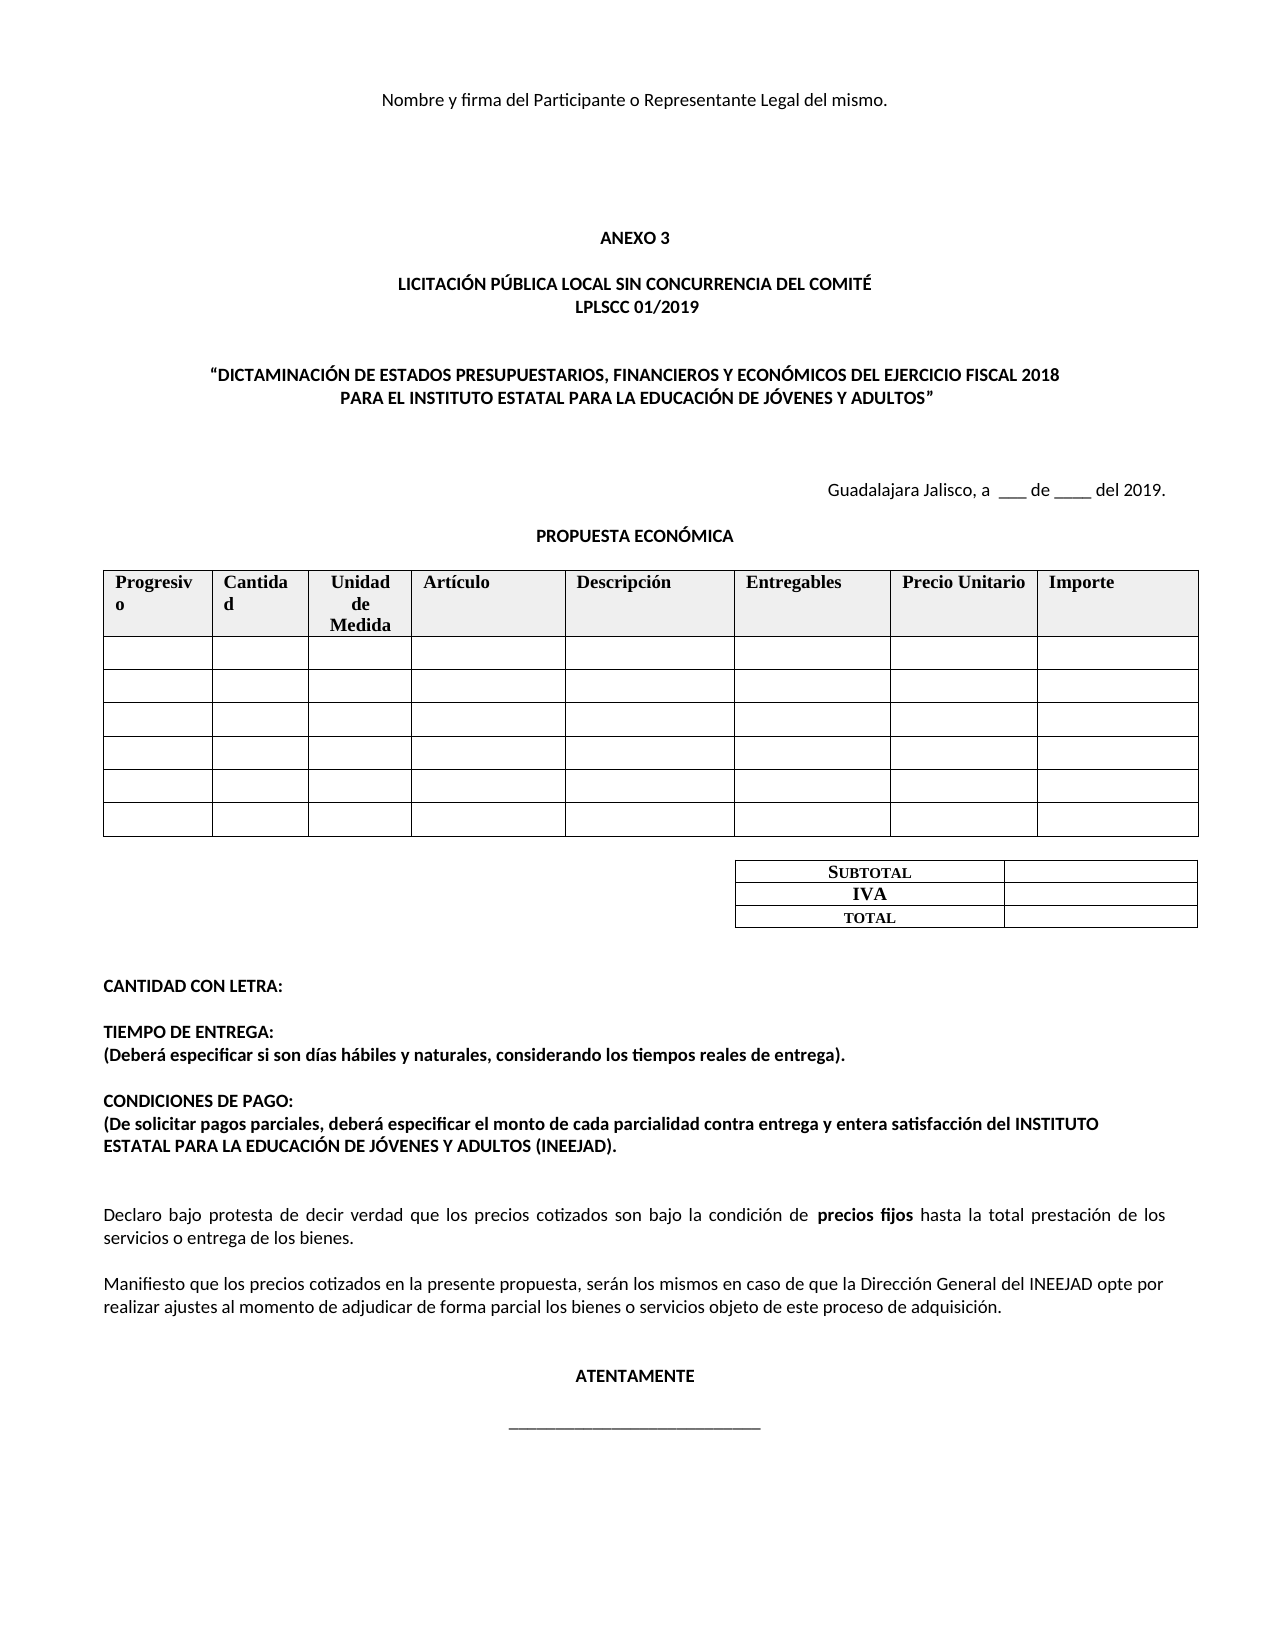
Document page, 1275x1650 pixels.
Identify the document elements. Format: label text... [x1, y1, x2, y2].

text “DICTAMINACIÓN DE ESTADOS PRESUPUESTARIOS, FINANCIEROS Y ECONÓMICOS DEL EJERCICIO FISCAL 2018 [103, 363, 1166, 386]
table_cell [891, 770, 1037, 802]
table_cell [735, 737, 890, 769]
table_cell [309, 670, 411, 702]
text LPLSCC 01/2019 [103, 295, 1166, 318]
table_cell [309, 703, 411, 736]
table_cell [1005, 883, 1197, 905]
table_cell [1038, 637, 1198, 669]
table_cell [309, 737, 411, 769]
table_cell [104, 737, 212, 769]
table_cell [213, 770, 308, 802]
table_cell [412, 803, 565, 836]
table_cell [566, 737, 734, 769]
table_cell [412, 737, 565, 769]
table_header Entregables [735, 571, 890, 636]
table_header Precio Unitario [891, 571, 1037, 636]
table_cell [213, 737, 308, 769]
text Declaro bajo protesta de decir verdad que los precios cotizados son bajo la condición de precios fijos hasta la total prestación de los servicios o entrega de los bienes. [103, 1203, 1166, 1249]
text Guadalajara Jalisco, a ___ de ____ del 2019. [103, 478, 1166, 501]
text PROPUESTA ECONÓMICA [103, 524, 1166, 547]
table_cell [735, 703, 890, 736]
table_cell [104, 703, 212, 736]
table_cell [412, 770, 565, 802]
table_header Progresivo [104, 571, 212, 636]
table_cell [891, 670, 1037, 702]
table_cell [1038, 803, 1198, 836]
table_cell [412, 703, 565, 736]
table_cell [309, 770, 411, 802]
table_cell [566, 670, 734, 702]
table_cell [213, 637, 308, 669]
table_cell [1038, 703, 1198, 736]
table_header Subtotal [736, 861, 1004, 882]
table_cell [891, 637, 1037, 669]
table_cell [1038, 670, 1198, 702]
table_cell [309, 637, 411, 669]
table_header Importe [1038, 571, 1198, 636]
table_cell [1038, 770, 1198, 802]
text ANEXO 3 [103, 226, 1166, 249]
table_cell [1038, 737, 1198, 769]
text ___________________________ [103, 1409, 1166, 1432]
table_cell [412, 637, 565, 669]
table_cell [412, 670, 565, 702]
text CANTIDAD CON LETRA: [103, 974, 1166, 997]
table_cell [104, 637, 212, 669]
table_cell [104, 770, 212, 802]
table_cell [566, 637, 734, 669]
table_cell [891, 803, 1037, 836]
table_cell [735, 637, 890, 669]
text (Deberá especificar si son días hábiles y naturales, considerando los tiempos reales de entrega). [103, 1043, 1166, 1066]
text PARA EL INSTITUTO ESTATAL PARA LA EDUCACIÓN DE JÓVENES Y ADULTOS” [103, 386, 1166, 409]
table_cell [566, 703, 734, 736]
table_cell [735, 770, 890, 802]
table_header Cantidad [213, 571, 308, 636]
text LICITACIÓN PÚBLICA LOCAL SIN CONCURRENCIA DEL COMITÉ [103, 272, 1166, 295]
table_cell [213, 670, 308, 702]
table_header [1005, 861, 1197, 882]
table_cell [104, 803, 212, 836]
table_cell total [736, 906, 1004, 927]
text (De solicitar pagos parciales, deberá especificar el monto de cada parcialidad contra entrega y entera satisfacción del INSTITUTO ESTATAL PARA LA EDUCACIÓN DE JÓVENES Y ADULTOS (INEEJAD). [103, 1112, 1166, 1157]
table_header Unidad de Medida [309, 571, 411, 636]
table_header Artículo [412, 571, 565, 636]
table_cell [213, 803, 308, 836]
table_cell [566, 770, 734, 802]
table_cell [1005, 906, 1197, 927]
text TIEMPO DE ENTREGA: [103, 1020, 1166, 1043]
table_cell [735, 670, 890, 702]
table_cell [309, 803, 411, 836]
table_cell [891, 703, 1037, 736]
table_header Descripción [566, 571, 734, 636]
table_cell [213, 703, 308, 736]
text Manifiesto que los precios cotizados en la presente propuesta, serán los mismos en caso de que la Dirección General del INEEJAD opte por realizar ajustes al momento de adjudicar de forma parcial los bienes o servicios objeto de este proceso de adquisición. [103, 1272, 1166, 1318]
table_cell [735, 803, 890, 836]
text Nombre y firma del Participante o Representante Legal del mismo. [103, 88, 1166, 111]
text ATENTAMENTE [103, 1364, 1166, 1387]
text CONDICIONES DE PAGO: [103, 1089, 1166, 1112]
table_cell [891, 737, 1037, 769]
table_cell [566, 803, 734, 836]
table_cell IVA [736, 883, 1004, 905]
table_cell [104, 670, 212, 702]
